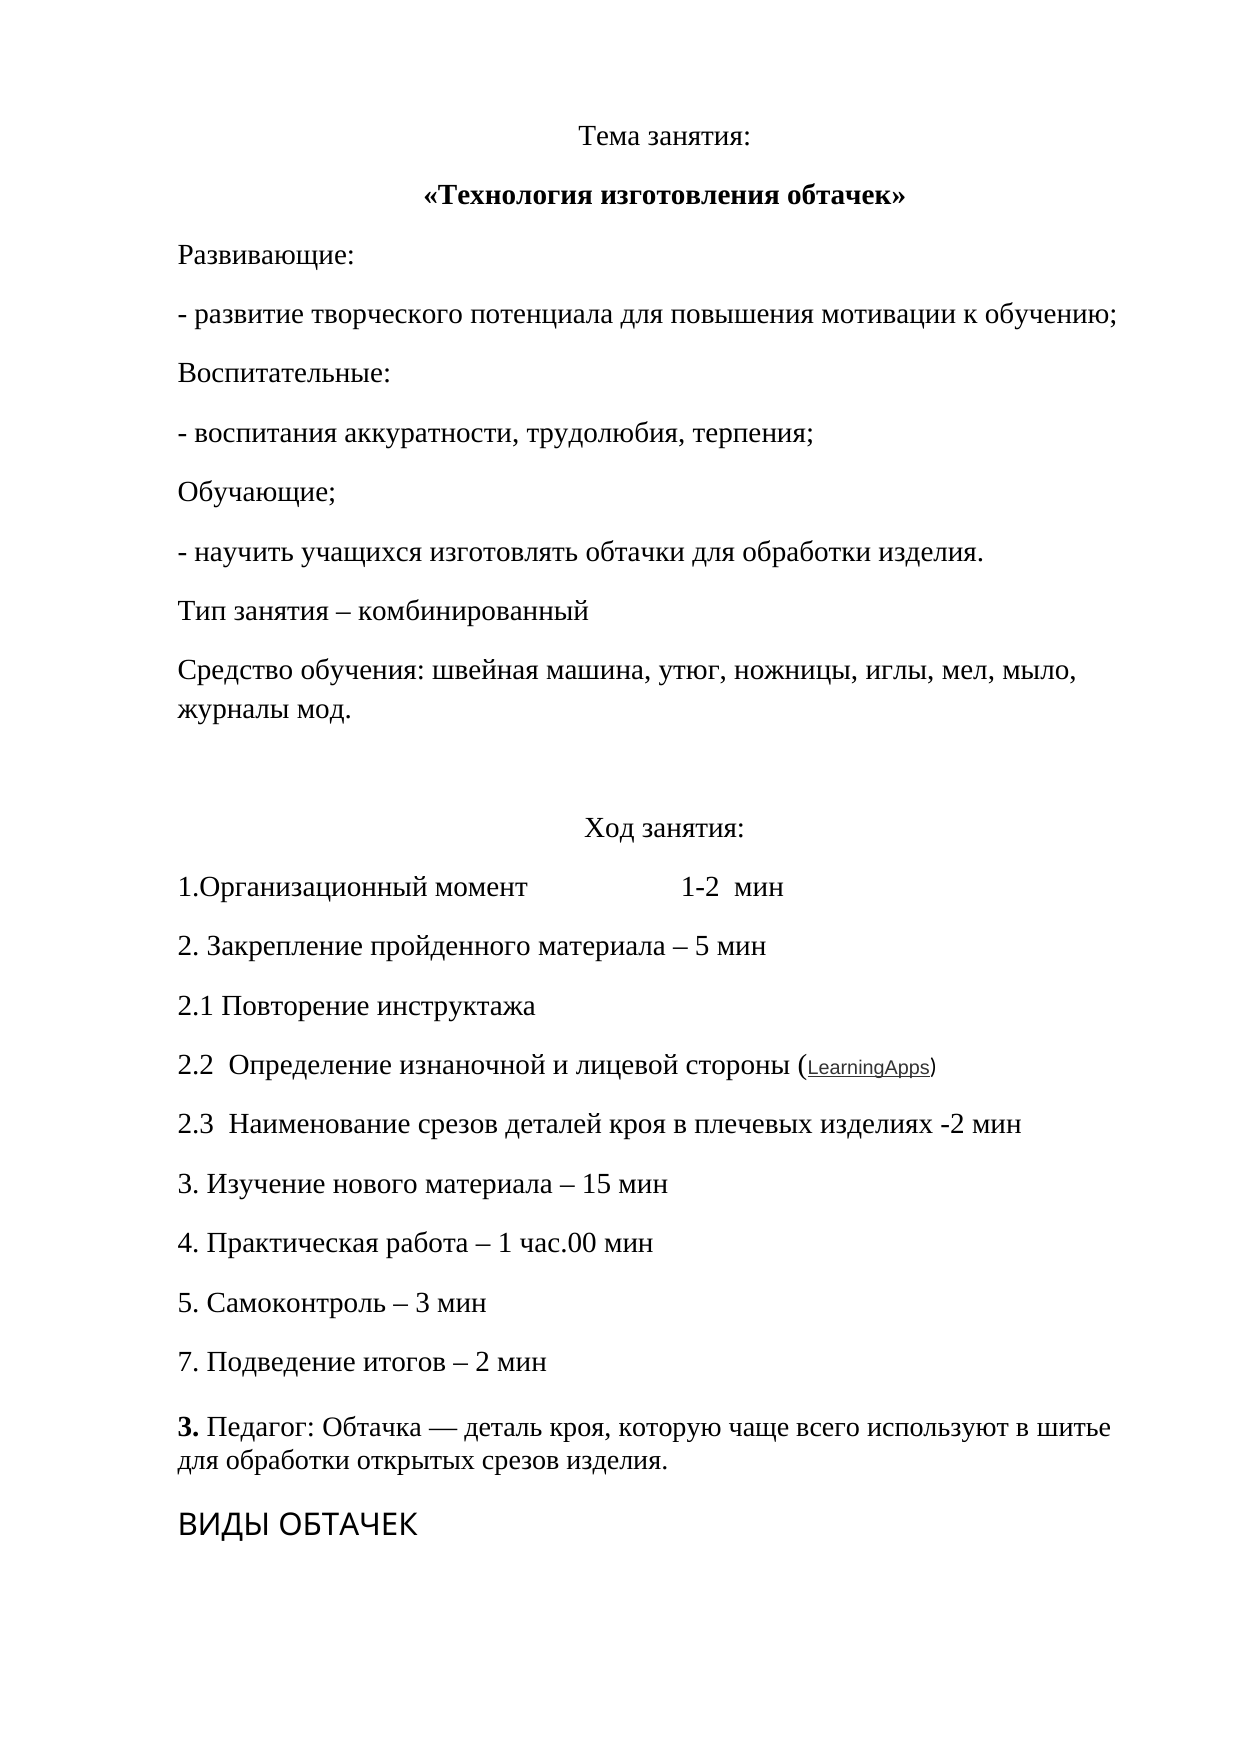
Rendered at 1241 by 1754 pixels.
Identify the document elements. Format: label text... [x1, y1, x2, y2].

text Развивающие: [177, 237, 1152, 270]
text - развитие творческого потенциала для повышения мотивации к обучению; [177, 296, 1152, 330]
text Тип занятия – комбинированный [177, 593, 1152, 627]
text 4. Практическая работа – 1 час.00 мин [177, 1225, 1152, 1259]
text - воспитания аккуратности, трудолюбия, терпения; [177, 415, 1152, 448]
text 2.3 Наименование срезов деталей кроя в плечевых изделиях -2 мин [177, 1107, 1152, 1140]
text Ход занятия: [177, 810, 1152, 843]
text Тема занятия: [177, 118, 1152, 152]
text Обучающие; [177, 474, 1152, 508]
text - научить учащихся изготовлять обтачки для обработки изделия. [177, 534, 1152, 567]
subtitle ВИДЫ ОБТАЧЕК [177, 1502, 1152, 1544]
text 2. Закрепление пройденного материала – 5 мин [177, 928, 1152, 962]
subtitle 3. Педагог: Обтачка — деталь кроя, которую чаще всего используют в шитье для обработки открытых срезов изделия. [177, 1409, 1152, 1475]
text Воспитательные: [177, 356, 1152, 389]
text 2.1 Повторение инструктажа [177, 988, 1152, 1021]
text 7. Подведение итогов – 2 мин [177, 1344, 1152, 1378]
text Средство обучения: швейная машина, утюг, ножницы, иглы, мел, мыло, журналы мод. [177, 652, 1152, 724]
text 3. Изучение нового материала – 15 мин [177, 1166, 1152, 1199]
text «Технология изготовления обтачек» [177, 177, 1152, 211]
text 1.Организационный момент 1-2 мин [177, 869, 1152, 903]
text 2.2 Определение изнаночной и лицевой стороны (LearningApps) [177, 1047, 1152, 1081]
text 5. Самоконтроль – 3 мин [177, 1285, 1152, 1318]
